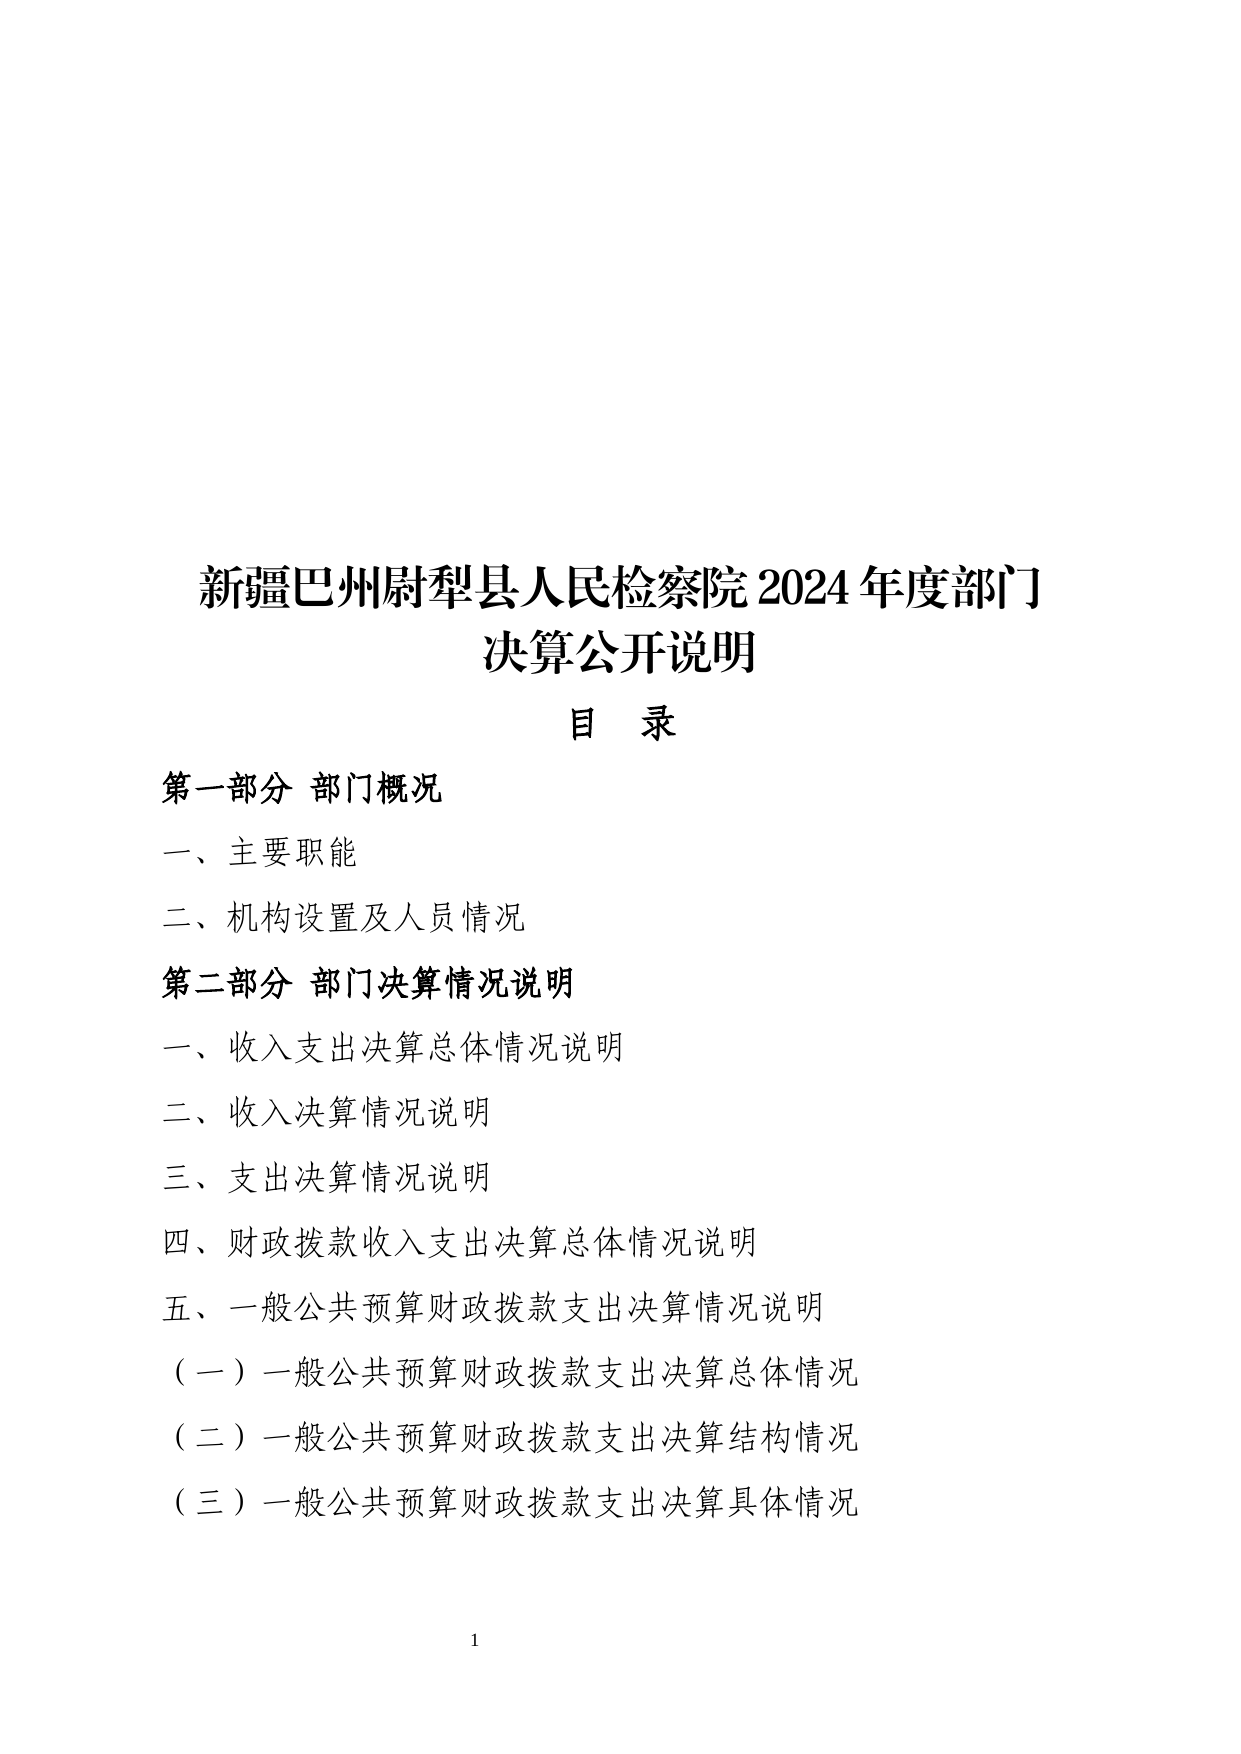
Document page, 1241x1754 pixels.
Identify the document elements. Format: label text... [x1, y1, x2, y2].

text （二）一般公共预算财政拨款支出决算结构情况 [159, 1403, 1081, 1468]
text 五、一般公共预算财政拨款支出决算情况说明 [159, 1273, 1081, 1338]
text 一、收入支出决算总体情况说明 [159, 1013, 1081, 1078]
text 第二部分 部门决算情况说明 [159, 948, 1081, 1013]
text 第一部分 部门概况 [159, 753, 1081, 818]
text 新疆巴州尉犁县人民检察院2024年度部门 [159, 558, 1081, 623]
text 二、机构设置及人员情况 [159, 883, 1081, 948]
text （一）一般公共预算财政拨款支出决算总体情况 [159, 1338, 1081, 1403]
text 一、主要职能 [159, 818, 1081, 883]
text 目 录 [159, 688, 1081, 753]
text 决算公开说明 [159, 623, 1081, 688]
text 四、财政拨款收入支出决算总体情况说明 [159, 1208, 1081, 1273]
text 三、支出决算情况说明 [159, 1143, 1081, 1208]
text 二、收入决算情况说明 [159, 1078, 1081, 1143]
text （三）一般公共预算财政拨款支出决算具体情况 [159, 1468, 1081, 1533]
